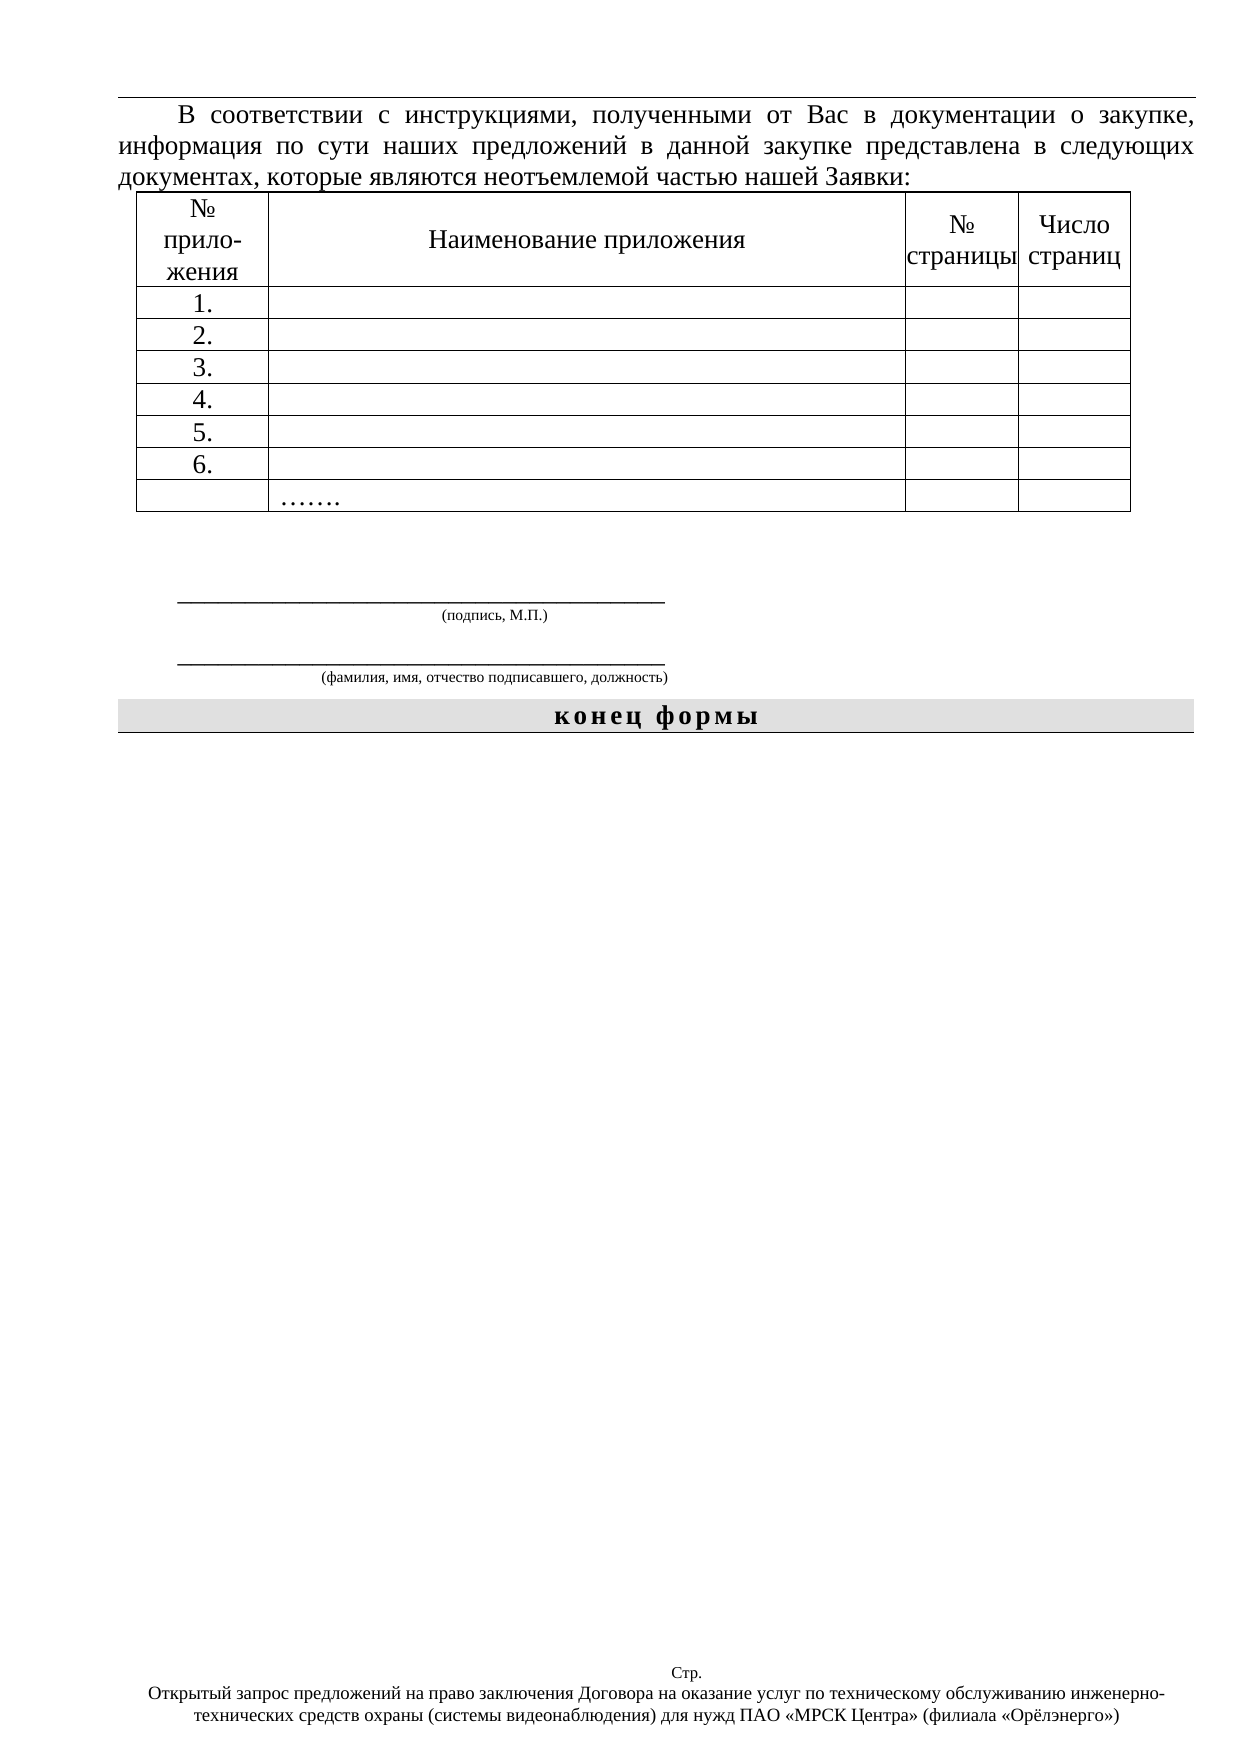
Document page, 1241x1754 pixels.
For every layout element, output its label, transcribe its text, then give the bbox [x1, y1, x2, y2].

text ____________________________________ [118, 637, 1196, 668]
table_cell [269, 448, 905, 479]
text В соответствии с инструкциями, полученными от Вас в документации о закупке, информация по сути наших предложений в данной закупке представлена в следующих документах, которые являются неотъемлемой частью нашей Заявки: [118, 98, 1196, 191]
table_cell [906, 351, 1018, 382]
table_cell ……. [269, 480, 905, 511]
table_cell [137, 480, 268, 511]
table_header Наименование приложения [269, 193, 905, 286]
table_cell 3. [137, 351, 268, 382]
table_cell [1019, 416, 1130, 447]
text конец формы [118, 699, 1194, 732]
table_cell [1019, 448, 1130, 479]
table_cell [906, 319, 1018, 350]
table_header № прило-жения [137, 193, 268, 286]
text ____________________________________ [118, 574, 1196, 606]
table_cell [906, 448, 1018, 479]
table_cell [1019, 480, 1130, 511]
table_header Число страниц [1019, 193, 1130, 286]
table_cell [1019, 319, 1130, 350]
table_cell [269, 384, 905, 415]
table_cell [1019, 384, 1130, 415]
table_cell [1019, 287, 1130, 318]
table_cell [906, 287, 1018, 318]
table_cell [906, 416, 1018, 447]
table_cell [269, 416, 905, 447]
text (подпись, М.П.) [118, 606, 812, 637]
table_cell [269, 351, 905, 382]
table_cell [269, 319, 905, 350]
table_cell [906, 480, 1018, 511]
table_cell 4. [137, 384, 268, 415]
table_cell 1. [137, 287, 268, 318]
table_cell 6. [137, 448, 268, 479]
table_cell 2. [137, 319, 268, 350]
text (фамилия, имя, отчество подписавшего, должность) [118, 668, 812, 699]
table_cell [1019, 351, 1130, 382]
table_cell 5. [137, 416, 268, 447]
table_cell [269, 287, 905, 318]
table_cell [906, 384, 1018, 415]
table_header № страницы [906, 193, 1018, 286]
